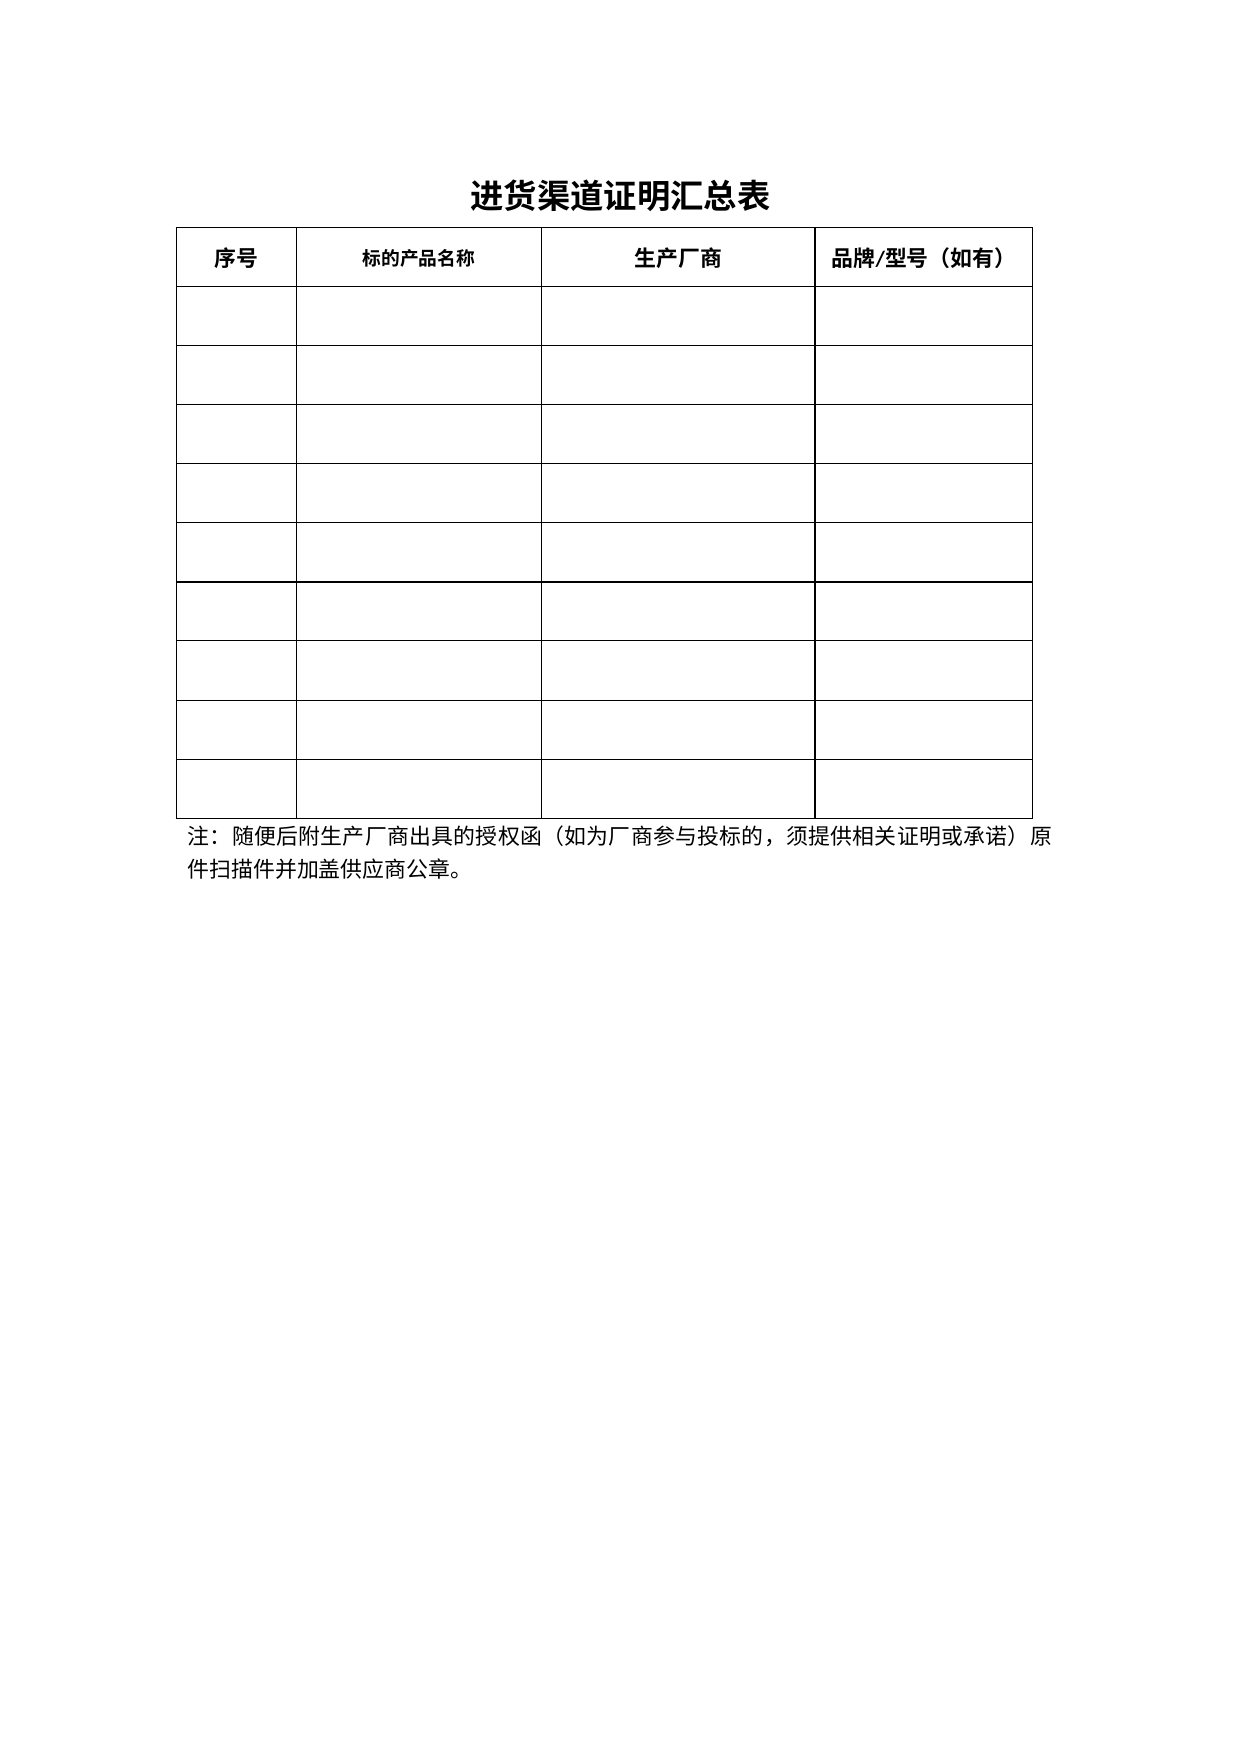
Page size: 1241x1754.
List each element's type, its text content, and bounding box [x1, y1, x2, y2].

table_cell [177, 523, 296, 581]
table_cell [542, 641, 814, 699]
table_cell [297, 523, 541, 581]
table_cell [816, 523, 1032, 581]
table_cell [816, 346, 1032, 404]
table_cell [297, 464, 541, 522]
table_cell [816, 405, 1032, 463]
table_cell [542, 464, 814, 522]
table_cell [542, 701, 814, 758]
table_cell [177, 405, 296, 463]
table_cell [297, 287, 541, 345]
table_cell [177, 701, 296, 758]
table_cell [816, 583, 1032, 640]
table_cell [177, 641, 296, 699]
table_cell [177, 287, 296, 345]
table_cell [177, 464, 296, 522]
table_cell [816, 641, 1032, 699]
table_cell [297, 405, 541, 463]
table_header 标的产品名称 [297, 228, 541, 286]
table_cell [297, 760, 541, 818]
table_header 品牌/型号（如有） [816, 228, 1032, 286]
table_cell [297, 583, 541, 640]
table_cell [816, 760, 1032, 818]
table_header 生产厂商 [542, 228, 814, 286]
table_cell [542, 405, 814, 463]
table_cell [542, 523, 814, 581]
table_cell [297, 346, 541, 404]
table_header 序号 [177, 228, 296, 286]
table_cell [297, 701, 541, 758]
table_cell [177, 583, 296, 640]
table_cell [177, 760, 296, 818]
text 进货渠道证明汇总表 [187, 162, 1053, 227]
table_cell [177, 346, 296, 404]
table_cell [542, 287, 814, 345]
table_cell [542, 583, 814, 640]
table_cell [816, 701, 1032, 758]
table_cell [542, 760, 814, 818]
table_cell [816, 287, 1032, 345]
table_cell [542, 346, 814, 404]
table_cell [816, 464, 1032, 522]
table_cell [297, 641, 541, 699]
text 注：随便后附生产厂商出具的授权函（如为厂商参与投标的，须提供相关证明或承诺）原件扫描件并加盖供应商公章。 [187, 819, 1053, 884]
